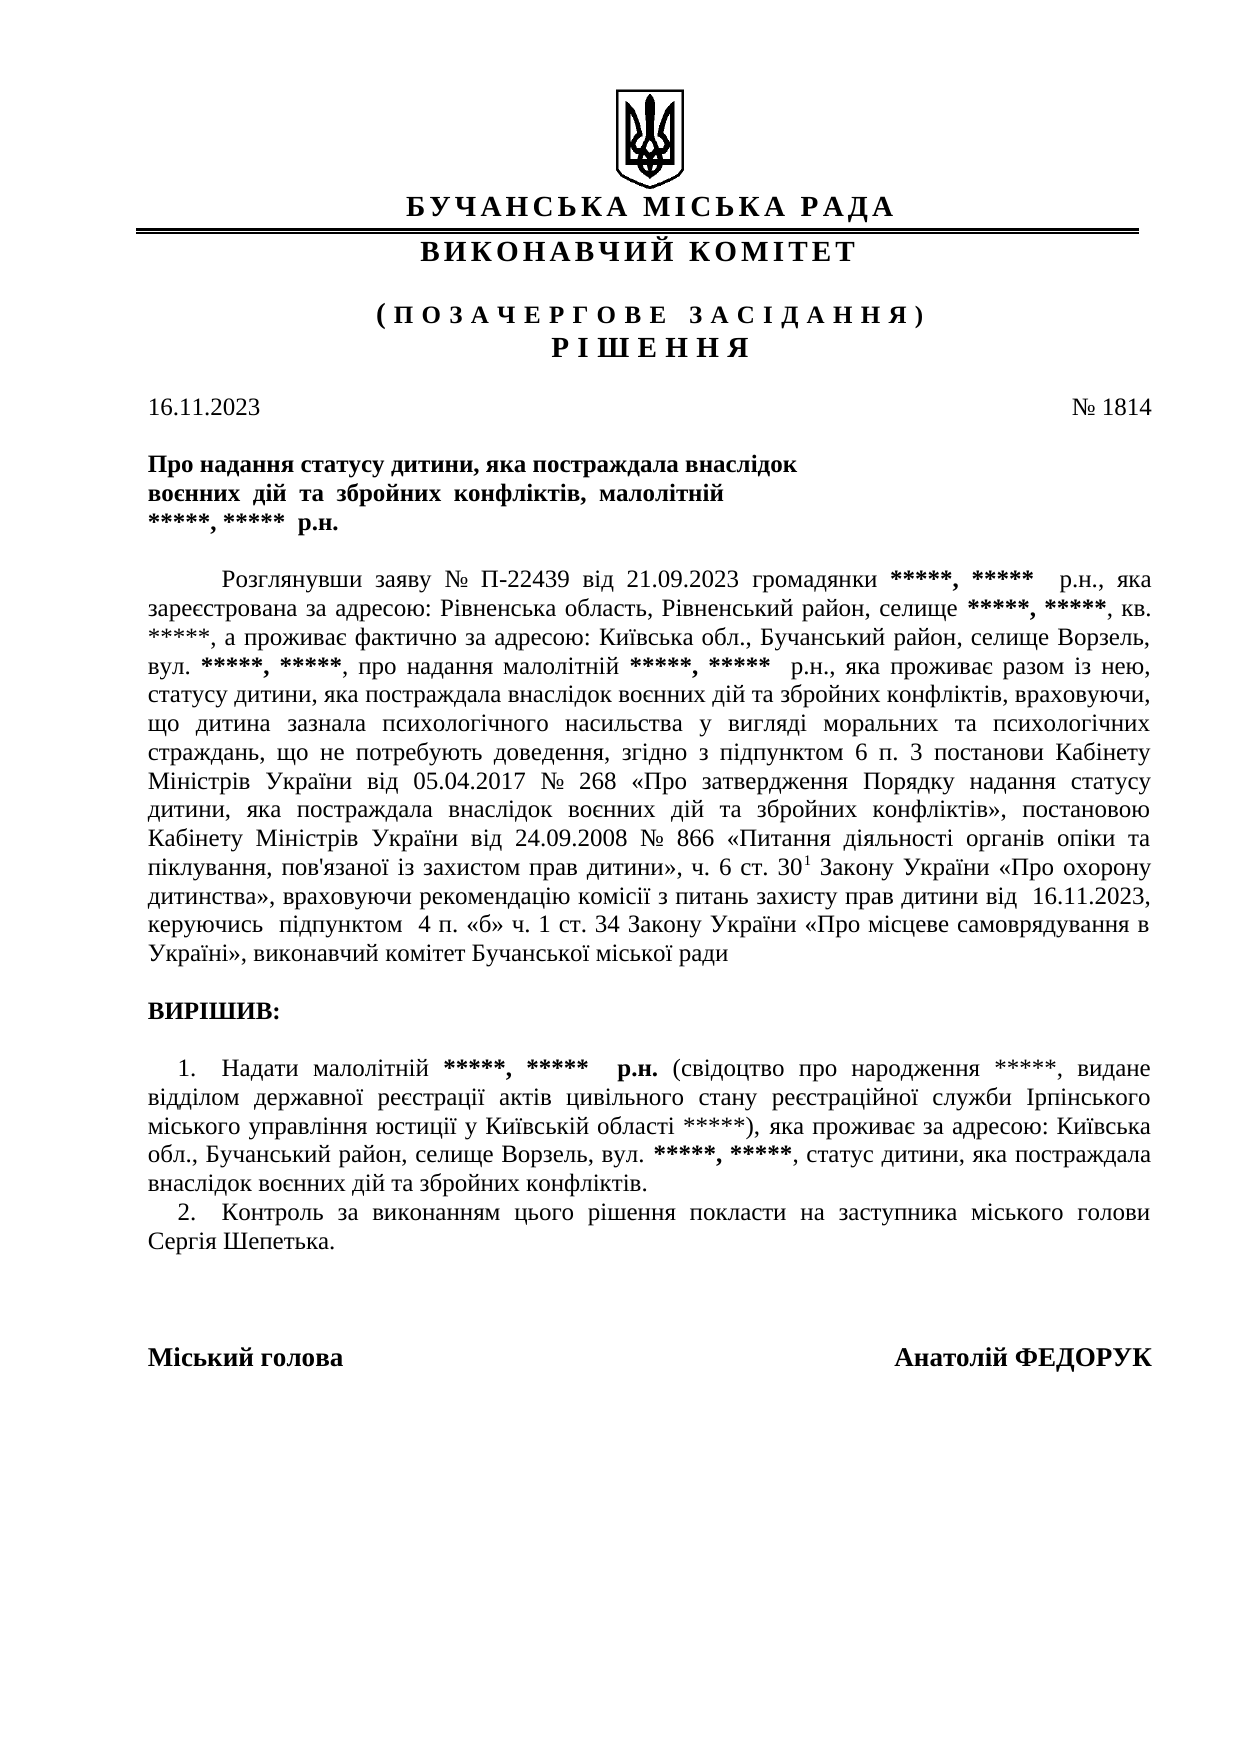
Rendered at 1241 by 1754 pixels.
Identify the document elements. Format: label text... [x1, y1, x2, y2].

text Розглянувши заяву № П-22439 від 21.09.2023 громадянки *****, ***** р.н., яка зареєстрована за адресою: Рівненська область, Рівненський район, селище *****, *****, кв. *****, а проживає фактично за адресою: Київська обл., Бучанський район, селище Ворзель, вул. *****, *****, про надання малолітній *****, ***** р.н., яка проживає разом із нею, статусу дитини, яка постраждала внаслідок воєнних дій та збройних конфліктів, враховуючи, що дитина зазнала психологічного насильства у вигляді моральних та психологічних страждань, що не потребують доведення, згідно з підпунктом 6 п. 3 постанови Кабінету Міністрів України від 05.04.2017 № 268 «Про затвердження Порядку надання статусу дитини, яка постраждала внаслідок воєнних дій та збройних конфліктів», постановою Кабінету Міністрів України від 24.09.2008 № 866 «Питання діяльності органів опіки та піклування, пов'язаної із захистом прав дитини», ч. 6 ст. 301 Закону України «Про охорону дитинства», враховуючи рекомендацію комісії з питань захисту прав дитини від 16.11.2023, керуючись підпунктом 4 п. «б» ч. 1 ст. 34 Закону України «Про місцеве самоврядування в Україні», виконавчий комітет Бучанської міської ради [148, 564, 1152, 967]
list Надати малолітній *****, ***** р.н. (свідоцтво про народження *****, видане відділом державної реєстрації актів цивільного стану реєстраційної служби Ірпінського міського управління юстиції у Київській області *****), яка проживає за адресою: Київська обл., Бучанський район, селище Ворзель, вул. *****, *****, статус дитини, яка постраждала внаслідок воєнних дій та збройних конфліктів. [148, 1053, 1152, 1197]
text Про надання статусу дитини, яка постраждала внаслідок воєнних дій та збройних конфліктів, малолітній [148, 449, 812, 507]
picture [614, 88, 685, 189]
text РІШЕННЯ [148, 330, 1152, 363]
table_header Анатолій ФЕДОРУК [650, 1341, 1163, 1372]
list Контроль за виконанням цього рішення покласти на заступника міського голови Сергія Шепетька. [148, 1197, 1152, 1254]
text БУЧАНСЬКА МІСЬКА РАДА [148, 189, 1152, 223]
table_header ВИКОНАВЧИЙ КОМІТЕТ [136, 234, 1139, 296]
table_header 16.11.2023 [136, 392, 649, 421]
text (ПОЗАЧЕРГОВЕ ЗАСІДАННЯ) [148, 296, 1152, 330]
table_header Міський голова [136, 1341, 649, 1372]
text ВИРІШИВ: [148, 996, 1152, 1024]
table_header № 1814 [650, 392, 1163, 421]
text *****, ***** р.н. [148, 507, 812, 536]
